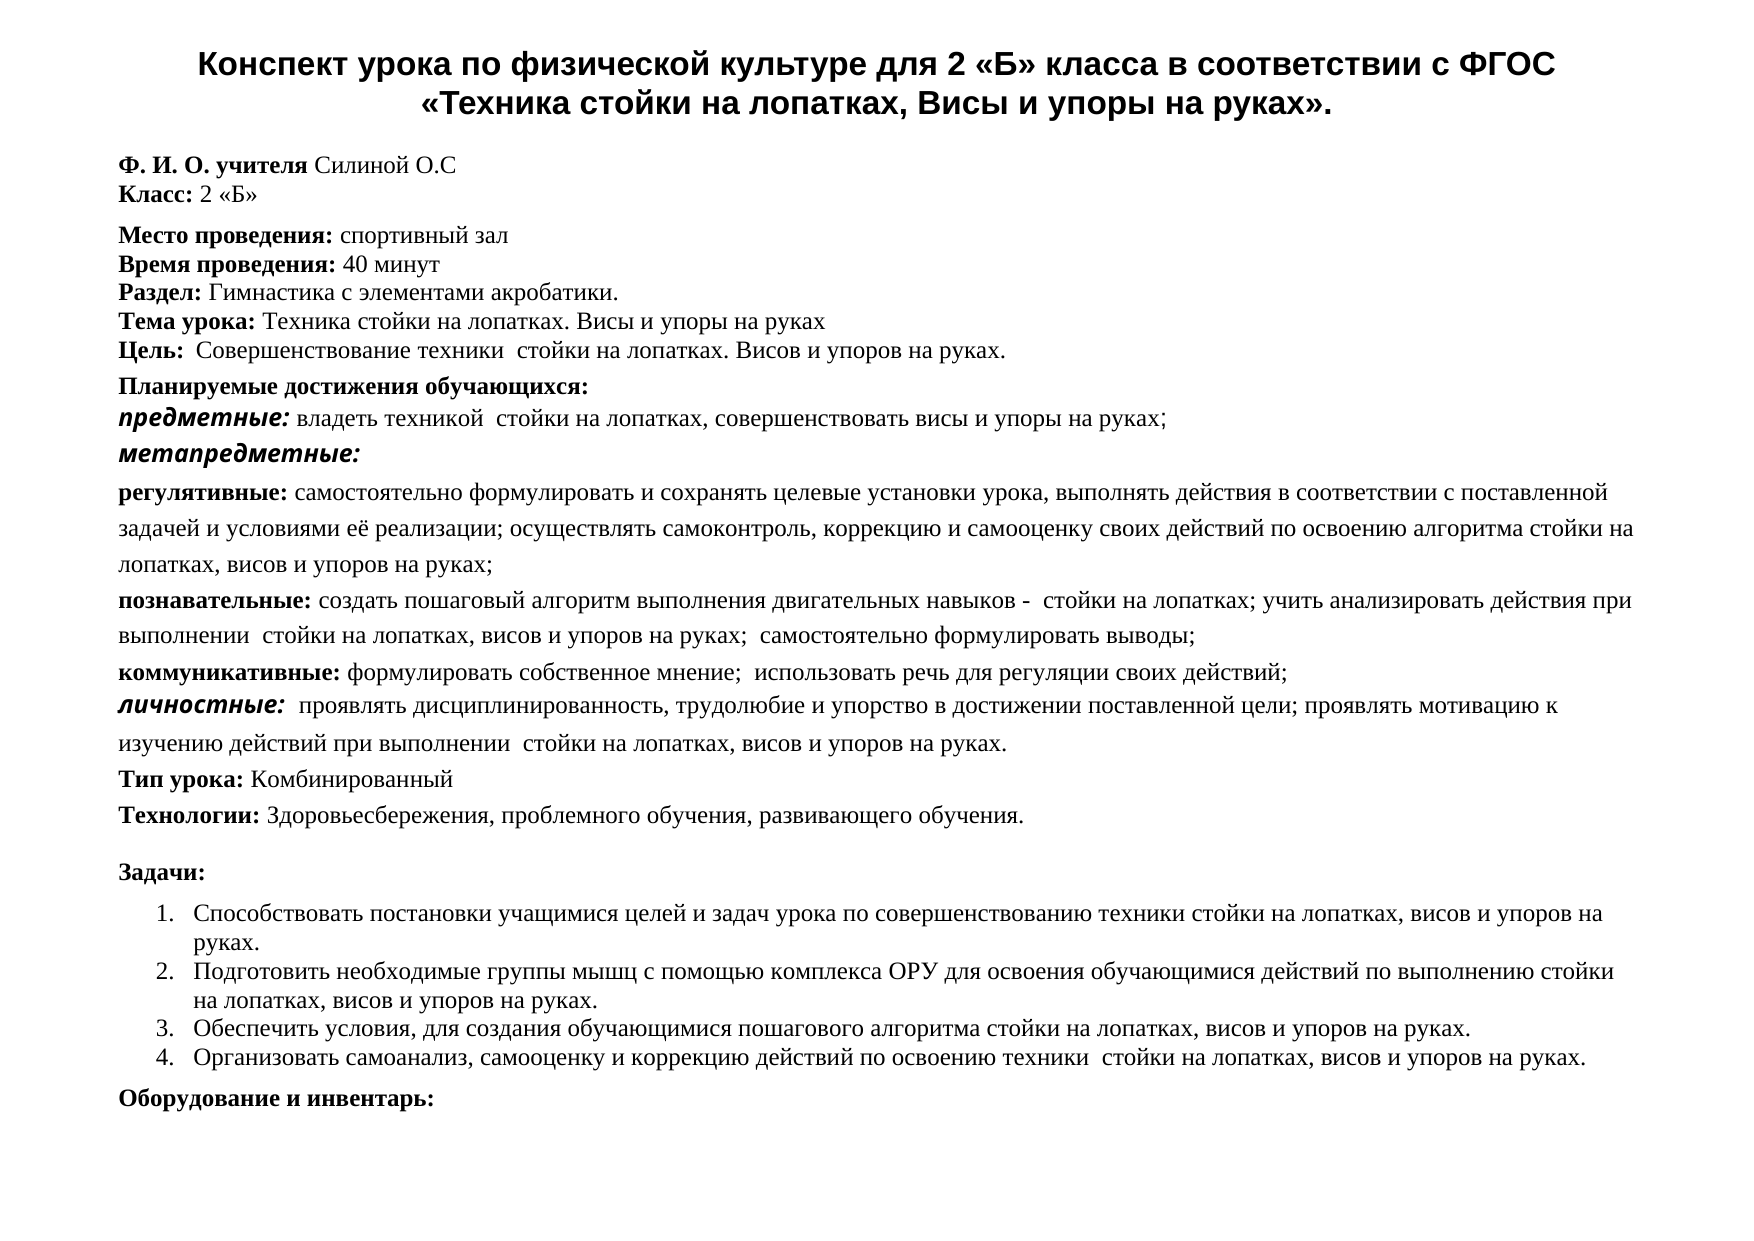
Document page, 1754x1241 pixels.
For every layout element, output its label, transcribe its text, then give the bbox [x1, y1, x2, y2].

text Ф. И. О. учителя Силиной О.С Класс: 2 «Б» [118, 150, 1636, 207]
text Цель: Совершенствование техники стойки на лопатках. Висов и упоров на руках. [118, 335, 1636, 364]
text коммуникативные: формулировать собственное мнение; использовать речь для регуляции своих действий; [118, 649, 1636, 685]
list Организовать самоанализ, самооценку и коррекцию действий по освоению техники стойки на лопатках, висов и упоров на руках. [156, 1042, 1636, 1071]
text познавательные: создать пошаговый алгоритм выполнения двигательных навыков - стойки на лопатках; учить анализировать действия при выполнении стойки на лопатках, висов и упоров на руках; самостоятельно формулировать выводы; [118, 577, 1636, 649]
text «Техника стойки на лопатках, Висы и упоры на руках». [118, 83, 1636, 121]
text Оборудование и инвентарь: [118, 1083, 1636, 1112]
text Тип урока: Комбинированный [118, 757, 1636, 793]
text личностные: проявлять дисциплинированность, трудолюбие и упорство в достижении поставленной цели; проявлять мотивацию к изучению действий при выполнении стойки на лопатках, висов и упоров на руках. [118, 685, 1636, 757]
text Технологии: Здоровьесбережения, проблемного обучения, развивающего обучения. [118, 793, 1636, 829]
text Конспект урока по физической культуре для 2 «Б» класса в соответствии с ФГОС [118, 44, 1636, 83]
text Время проведения: 40 минут [118, 249, 1636, 277]
list Обеспечить условия, для создания обучающимися пошагового алгоритма стойки на лопатках, висов и упоров на руках. [156, 1013, 1636, 1042]
text метапредметные: [118, 434, 1636, 470]
text Раздел: Гимнастика с элементами акробатики. [118, 277, 1636, 306]
text регулятивные: самостоятельно формулировать и сохранять целевые установки урока, выполнять действия в соответствии с поставленной задачей и условиями её реализации; осуществлять самоконтроль, коррекцию и самооценку своих действий по освоению алгоритма стойки на лопатках, висов и упоров на руках; [118, 470, 1636, 577]
text Планируемые достижения обучающихся: [118, 364, 1636, 400]
text Место проведения: спортивный зал [118, 220, 1636, 249]
list Способствовать постановки учащимися целей и задач урока по совершенствованию техники стойки на лопатках, висов и упоров на руках. [156, 898, 1636, 956]
text Тема урока: Техника стойки на лопатках. Висы и упоры на руках [118, 306, 1636, 335]
text предметные: владеть техникой стойки на лопатках, совершенствовать висы и упоры на руках; [118, 400, 1636, 434]
text Задачи: [118, 857, 1636, 886]
list Подготовить необходимые группы мышц с помощью комплекса ОРУ для освоения обучающимися действий по выполнению стойки на лопатках, висов и упоров на руках. [156, 956, 1636, 1013]
